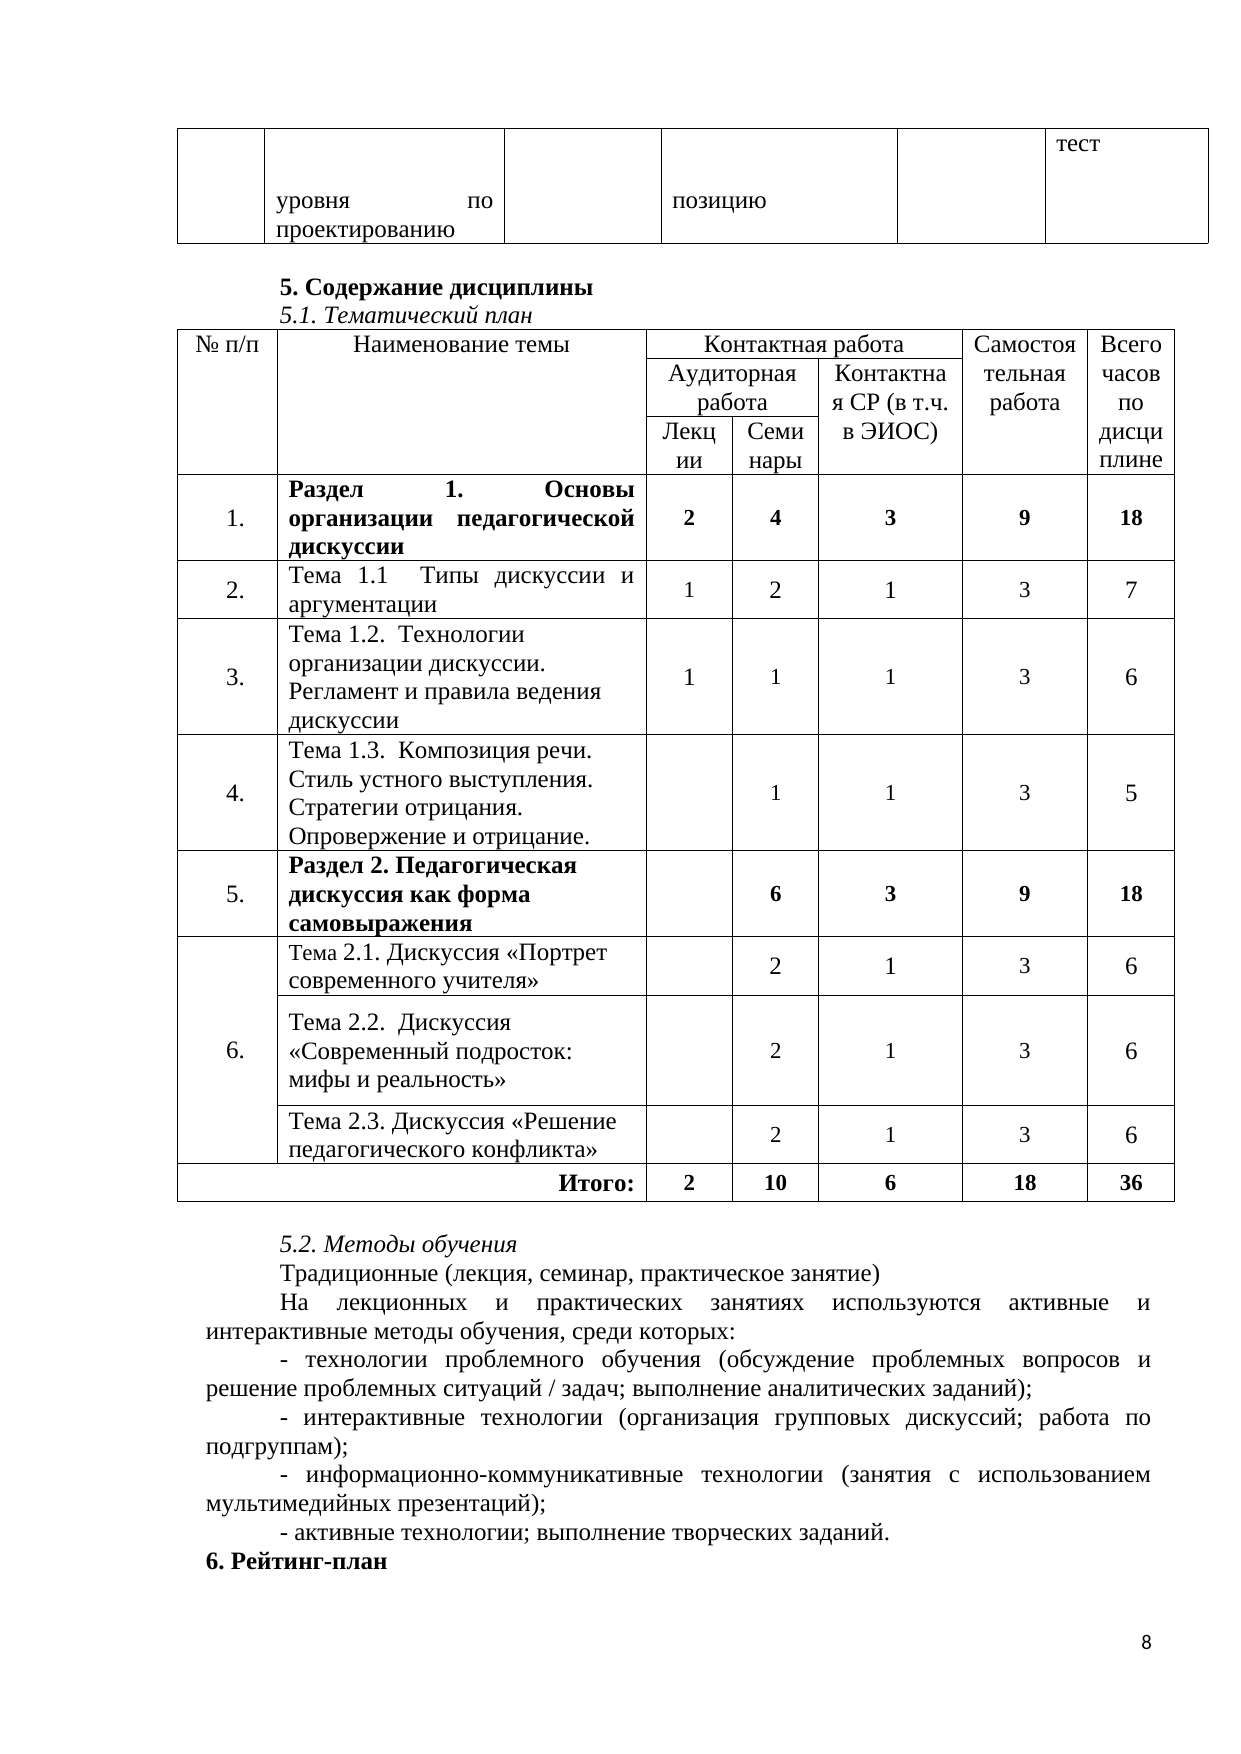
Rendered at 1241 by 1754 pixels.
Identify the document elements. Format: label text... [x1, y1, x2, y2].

table_cell 3 [819, 475, 962, 560]
table_cell [178, 851, 277, 936]
table_cell Тема 1.2. Технологии организации дискуссии. Регламент и правила ведения дискуссии [278, 619, 646, 734]
table_cell 1 [647, 561, 732, 618]
table_cell 36 [1088, 1164, 1174, 1201]
table_cell 1 [819, 937, 962, 994]
table_cell 18 [963, 1164, 1087, 1201]
table_header № п/п [178, 330, 277, 474]
table_cell [178, 735, 277, 850]
table_cell 9 [963, 851, 1087, 936]
text 5.1. Тематический план [206, 301, 1152, 329]
table_cell 2 [733, 996, 818, 1105]
text 5. Содержание дисциплины [206, 272, 1152, 301]
table_cell 7 [1088, 561, 1174, 618]
table_cell Раздел 1. Основы организации педагогической дискуссии [278, 475, 646, 560]
table_cell Тема 1.3. Композиция речи. Стиль устного выступления. Стратегии отрицания. Опровержение и отрицание. [278, 735, 646, 850]
table_cell Тема 2.1. Дискуссия «Портрет современного учителя» [278, 937, 646, 994]
table_header Наименование темы [278, 330, 646, 474]
table_cell [647, 735, 732, 850]
table_cell 2 [647, 475, 732, 560]
table_cell 3 [963, 937, 1087, 994]
table_cell 6 [819, 1164, 962, 1201]
table_cell 1 [819, 1106, 962, 1163]
table_cell 9 [963, 475, 1087, 560]
text 5.2. Методы обучения [206, 1229, 1152, 1258]
table_cell 3 [963, 996, 1087, 1105]
table_cell Раздел 2. Педагогическая дискуссия как форма самовыражения [278, 851, 646, 936]
table_cell 3 [963, 735, 1087, 850]
table_cell 10 [733, 1164, 818, 1201]
table_cell Аудиторная работа [647, 359, 818, 416]
table_cell 3 [819, 851, 962, 936]
table_cell 1 [647, 619, 732, 734]
table_cell 2 [733, 1106, 818, 1163]
table_cell [647, 851, 732, 936]
table_header Самостоятельная работа [963, 330, 1087, 474]
table_cell [178, 937, 277, 1163]
table_cell 6 [1088, 1106, 1174, 1163]
table_cell 2 [733, 937, 818, 994]
table_cell Семинары [733, 417, 818, 474]
table_cell 1 [733, 619, 818, 734]
table_cell 5 [1088, 735, 1174, 850]
table_cell 3 [963, 619, 1087, 734]
table_cell 3 [963, 561, 1087, 618]
table_cell 6 [1088, 619, 1174, 734]
table_cell 18 [1088, 851, 1174, 936]
table_cell 18 [1088, 475, 1174, 560]
table_cell Итого: [178, 1164, 646, 1201]
table_cell 6 [1088, 996, 1174, 1105]
text На лекционных и практических занятиях используются активные и интерактивные методы обучения, среди которых: [206, 1287, 1152, 1344]
table_cell [178, 475, 277, 560]
table_cell 1 [733, 735, 818, 850]
table_cell Тема 1.1 Типы дискуссии и аргументации [278, 561, 646, 618]
table_cell 6 [1088, 937, 1174, 994]
table_cell Контактная СР (в т.ч. в ЭИОС) [819, 359, 962, 474]
table_cell Тема 2.2. Дискуссия «Современный подросток: мифы и реальность» [278, 996, 646, 1105]
text - интерактивные технологии (организация групповых дискуссий; работа по подгруппам); [206, 1402, 1152, 1459]
text - активные технологии; выполнение творческих заданий. [206, 1517, 1152, 1546]
table_cell 1 [819, 619, 962, 734]
table_cell 3 [963, 1106, 1087, 1163]
table_cell [178, 619, 277, 734]
table_cell [647, 1106, 732, 1163]
table_cell 1 [819, 735, 962, 850]
table_header Контактная работа [647, 330, 962, 358]
table_cell 1 [819, 996, 962, 1105]
table_cell Тема 2.3. Дискуссия «Решение педагогического конфликта» [278, 1106, 646, 1163]
table_cell 4 [733, 475, 818, 560]
table_cell Лекции [647, 417, 732, 474]
table_cell тест [1046, 129, 1208, 243]
text - информационно-коммуникативные технологии (занятия с использованием мультимедийных презентаций); [206, 1459, 1152, 1517]
table_header Всего часов по дисциплине [1088, 330, 1174, 474]
table_cell 2 [647, 1164, 732, 1201]
table_cell [647, 937, 732, 994]
table_cell [647, 996, 732, 1105]
text - технологии проблемного обучения (обсуждение проблемных вопросов и решение проблемных ситуаций / задач; выполнение аналитических заданий); [206, 1344, 1152, 1402]
table_cell 2 [733, 561, 818, 618]
table_cell 1 [819, 561, 962, 618]
table_cell 6 [733, 851, 818, 936]
table_cell [178, 561, 277, 618]
text 6. Рейтинг-план [206, 1546, 1152, 1574]
text Традиционные (лекция, семинар, практическое занятие) [206, 1258, 1152, 1287]
